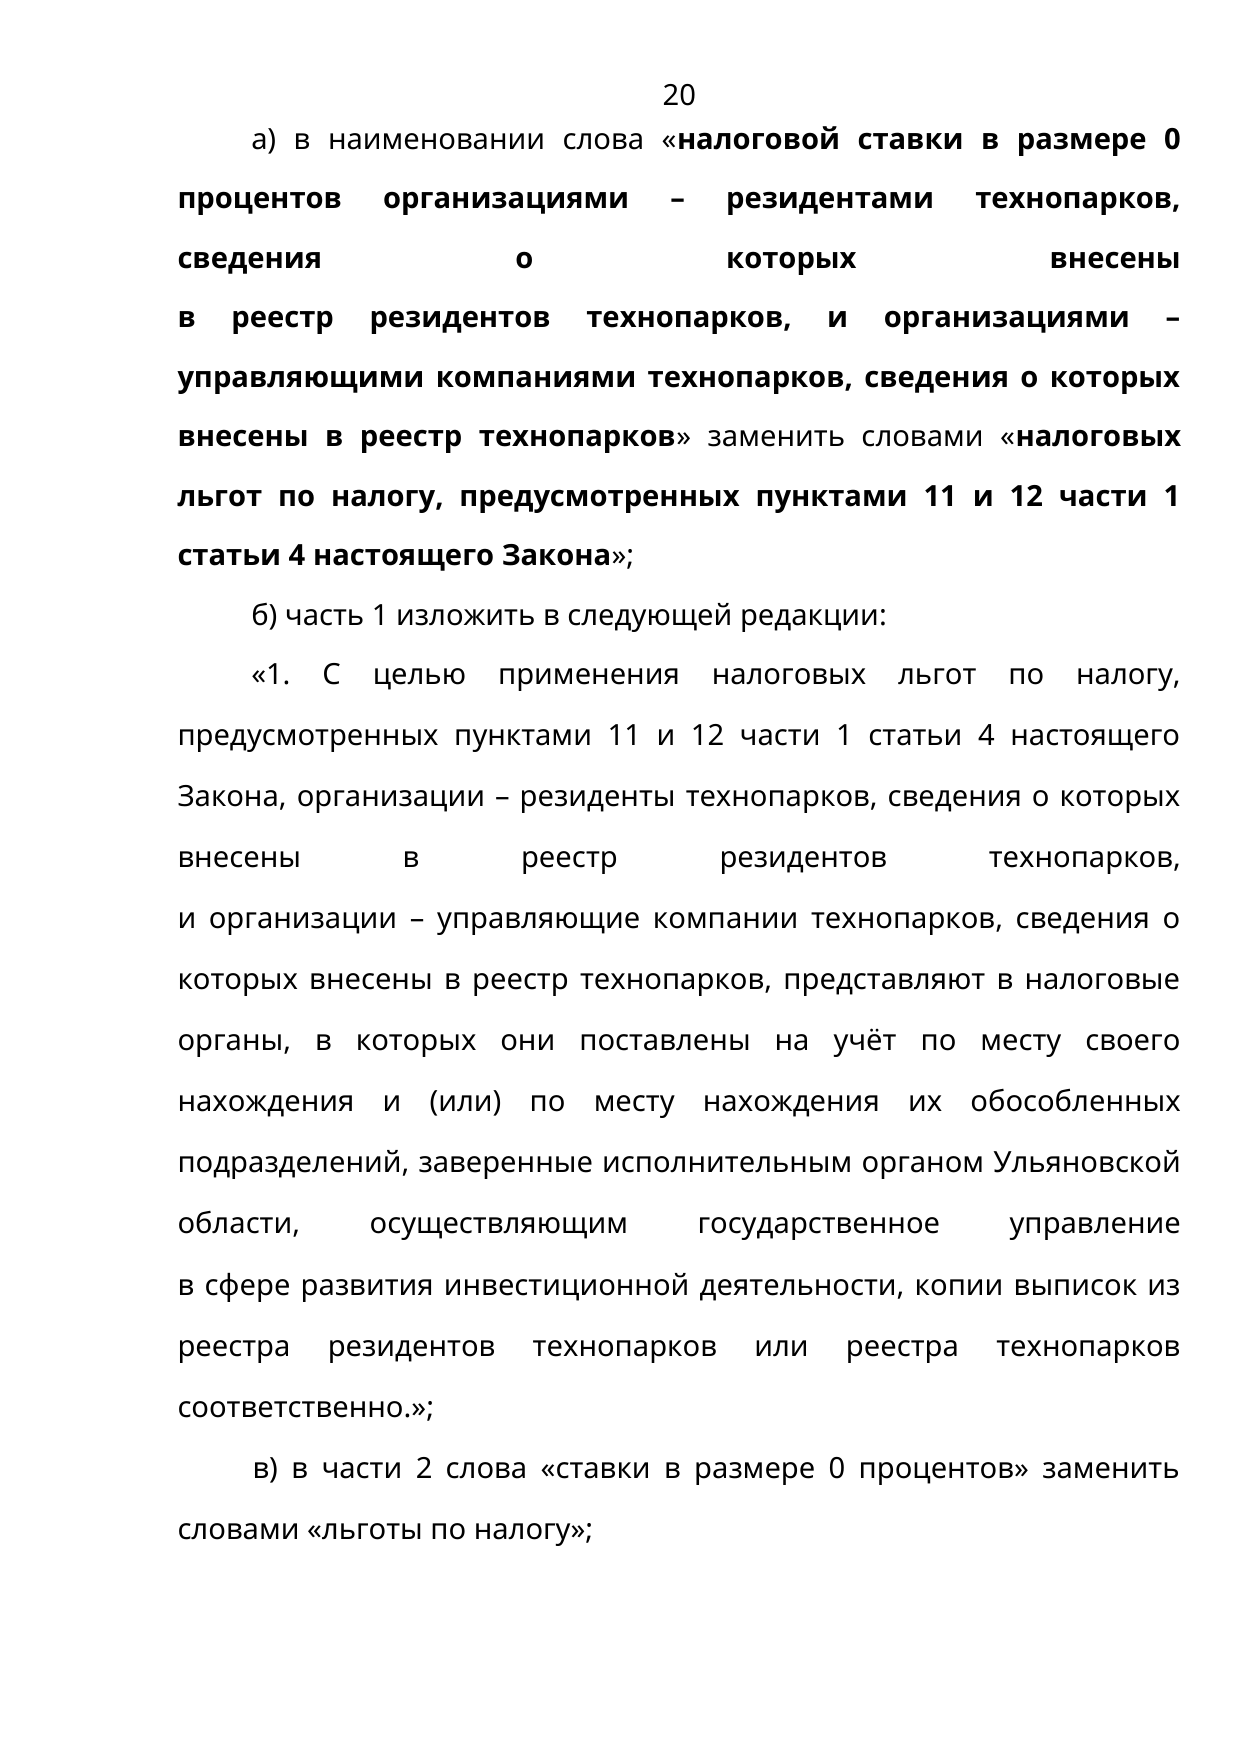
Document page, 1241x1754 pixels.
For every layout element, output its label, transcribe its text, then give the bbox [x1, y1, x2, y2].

text «1. С целью применения налоговых льгот по налогу, предусмотренных пунктами 11 и 12 части 1 статьи 4 настоящего Закона, организации – резиденты технопарков, сведения о которых внесены в реестр резидентов технопарков, и организации – управляющие компании технопарков, сведения о которых внесены в реестр технопарков, представляют в налоговые органы, в которых они поставлены на учёт по месту своего нахождения и (или) по месту нахождения их обособленных подразделений, заверенные исполнительным органом Ульяновской области, осуществляющим государственное управление в сфере развития инвестиционной деятельности, копии выписок из реестра резидентов технопарков или реестра технопарков соответственно.»; [177, 653, 1181, 1426]
text а) в наименовании слова «налоговой ставки в размере 0 процентов организациями – резидентами технопарков, сведения о которых внесены в реестр резидентов технопарков, и организациями – управляющими компаниями технопарков, сведения о которых внесены в реестр технопарков» заменить словами «налоговых льгот по налогу, предусмотренных пунктами 11 и 12 части 1 статьи 4 настоящего Закона»; [177, 118, 1181, 574]
text в) в части 2 слова «ставки в размере 0 процентов» заменить словами «льготы по налогу»; [177, 1447, 1181, 1548]
text б) часть 1 изложить в следующей редакции: [177, 594, 1181, 634]
